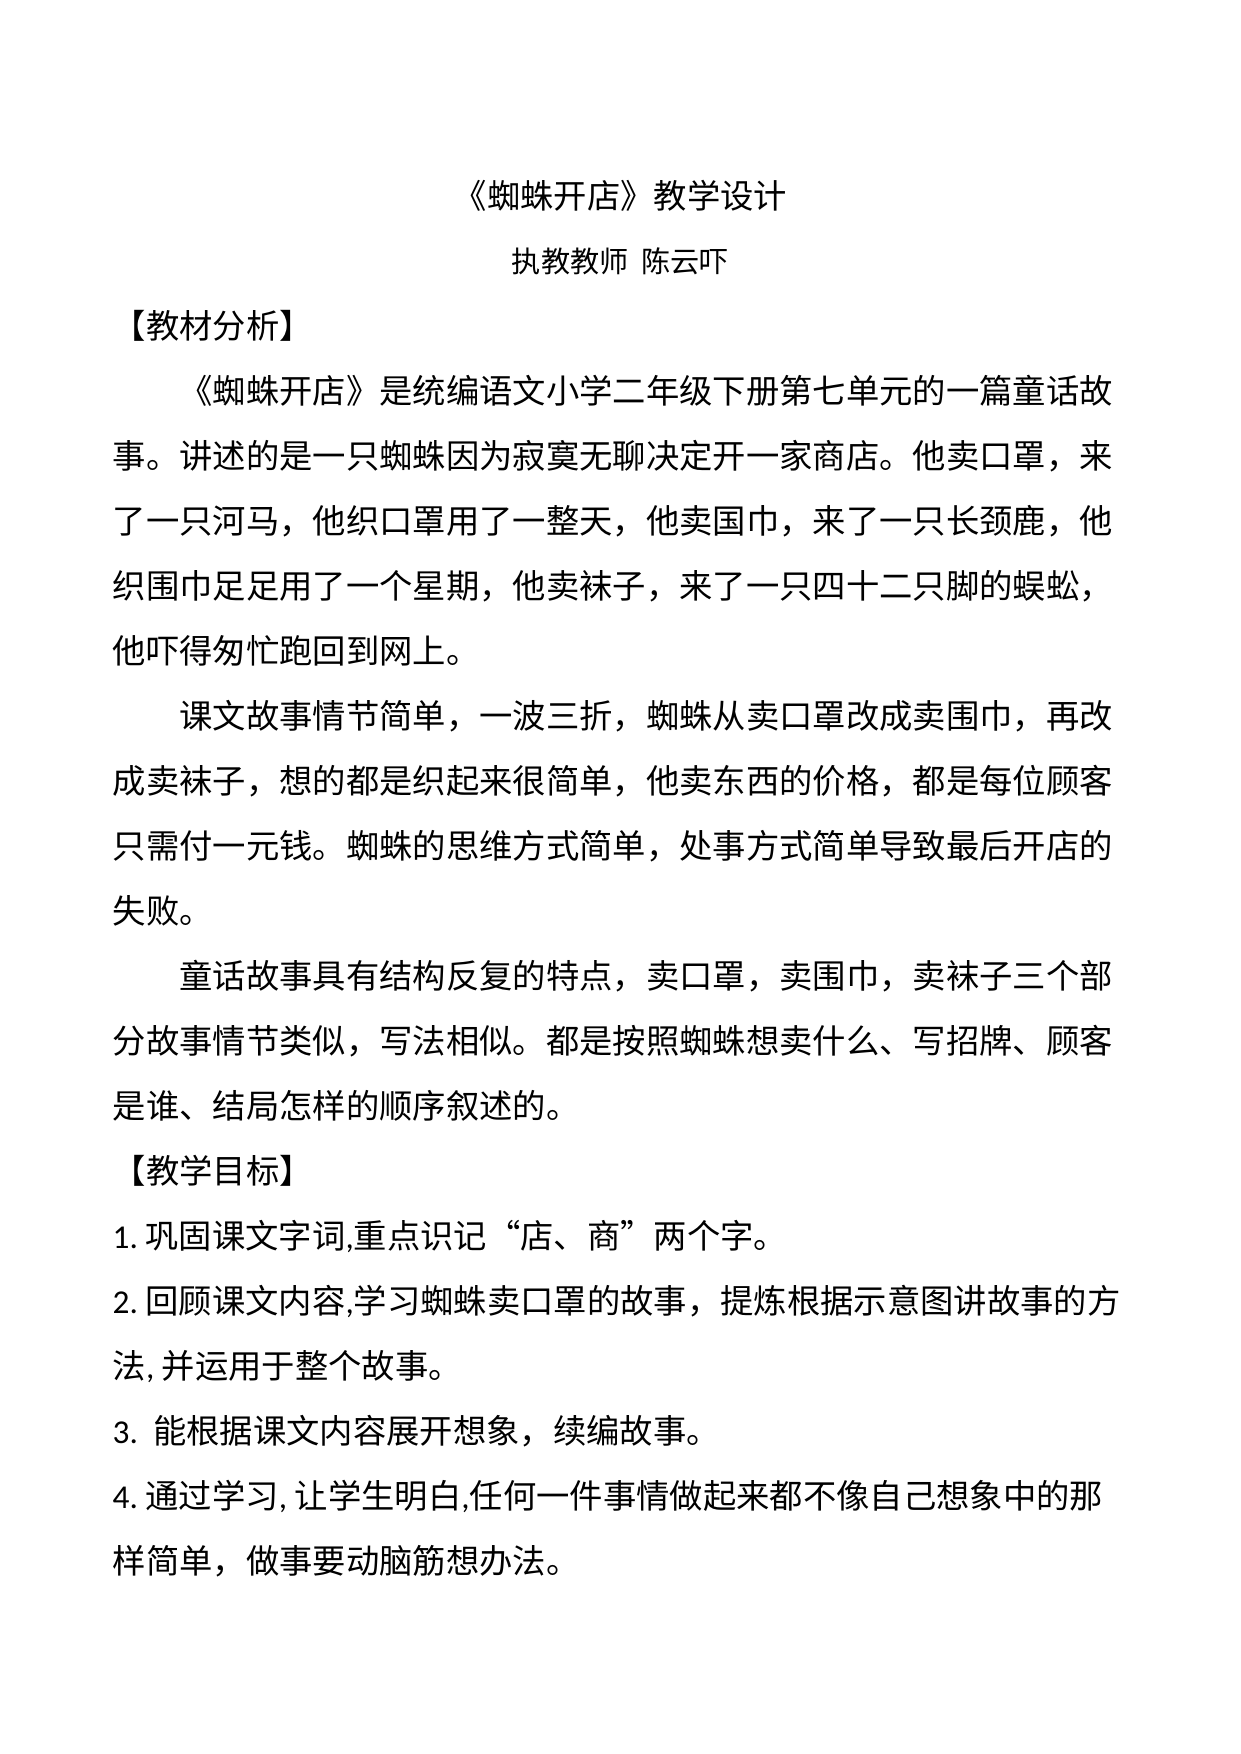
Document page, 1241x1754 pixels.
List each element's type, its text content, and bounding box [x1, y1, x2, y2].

text 《蜘蛛开店》教学设计 [112, 162, 1128, 227]
text 3. 能根据课文内容展开想象，续编故事。 [112, 1397, 1128, 1462]
text 【教学目标】 [112, 1137, 1128, 1202]
text 课文故事情节简单，一波三折，蜘蛛从卖口罩改成卖围巾，再改成卖袜子，想的都是织起来很简单，他卖东西的价格，都是每位顾客只需付一元钱。蜘蛛的思维方式简单，处事方式简单导致最后开店的失败。 [112, 682, 1128, 942]
list 巩固课文字词,重点识记“店、商”两个字。 [112, 1202, 1128, 1267]
text 2. 回顾课文内容,学习蜘蛛卖口罩的故事，提炼根据示意图讲故事的方法, 并运用于整个故事。 [112, 1267, 1128, 1397]
text 【教材分析】 [112, 292, 1128, 357]
text 执教教师 陈云吓 [112, 227, 1128, 292]
text 4. 通过学习, 让学生明白,任何一件事情做起来都不像自己想象中的那样简单，做事要动脑筋想办法。 [112, 1462, 1128, 1592]
text 童话故事具有结构反复的特点，卖口罩，卖围巾，卖袜子三个部分故事情节类似，写法相似。都是按照蜘蛛想卖什么、写招牌、顾客是谁、结局怎样的顺序叙述的。 [112, 942, 1128, 1137]
text 《蜘蛛开店》是统编语文小学二年级下册第七单元的一篇童话故事。讲述的是一只蜘蛛因为寂寞无聊决定开一家商店。他卖口罩，来了一只河马，他织口罩用了一整天，他卖国巾，来了一只长颈鹿，他织围巾足足用了一个星期，他卖袜子，来了一只四十二只脚的蜈蚣，他吓得匆忙跑回到网上。 [112, 357, 1128, 682]
